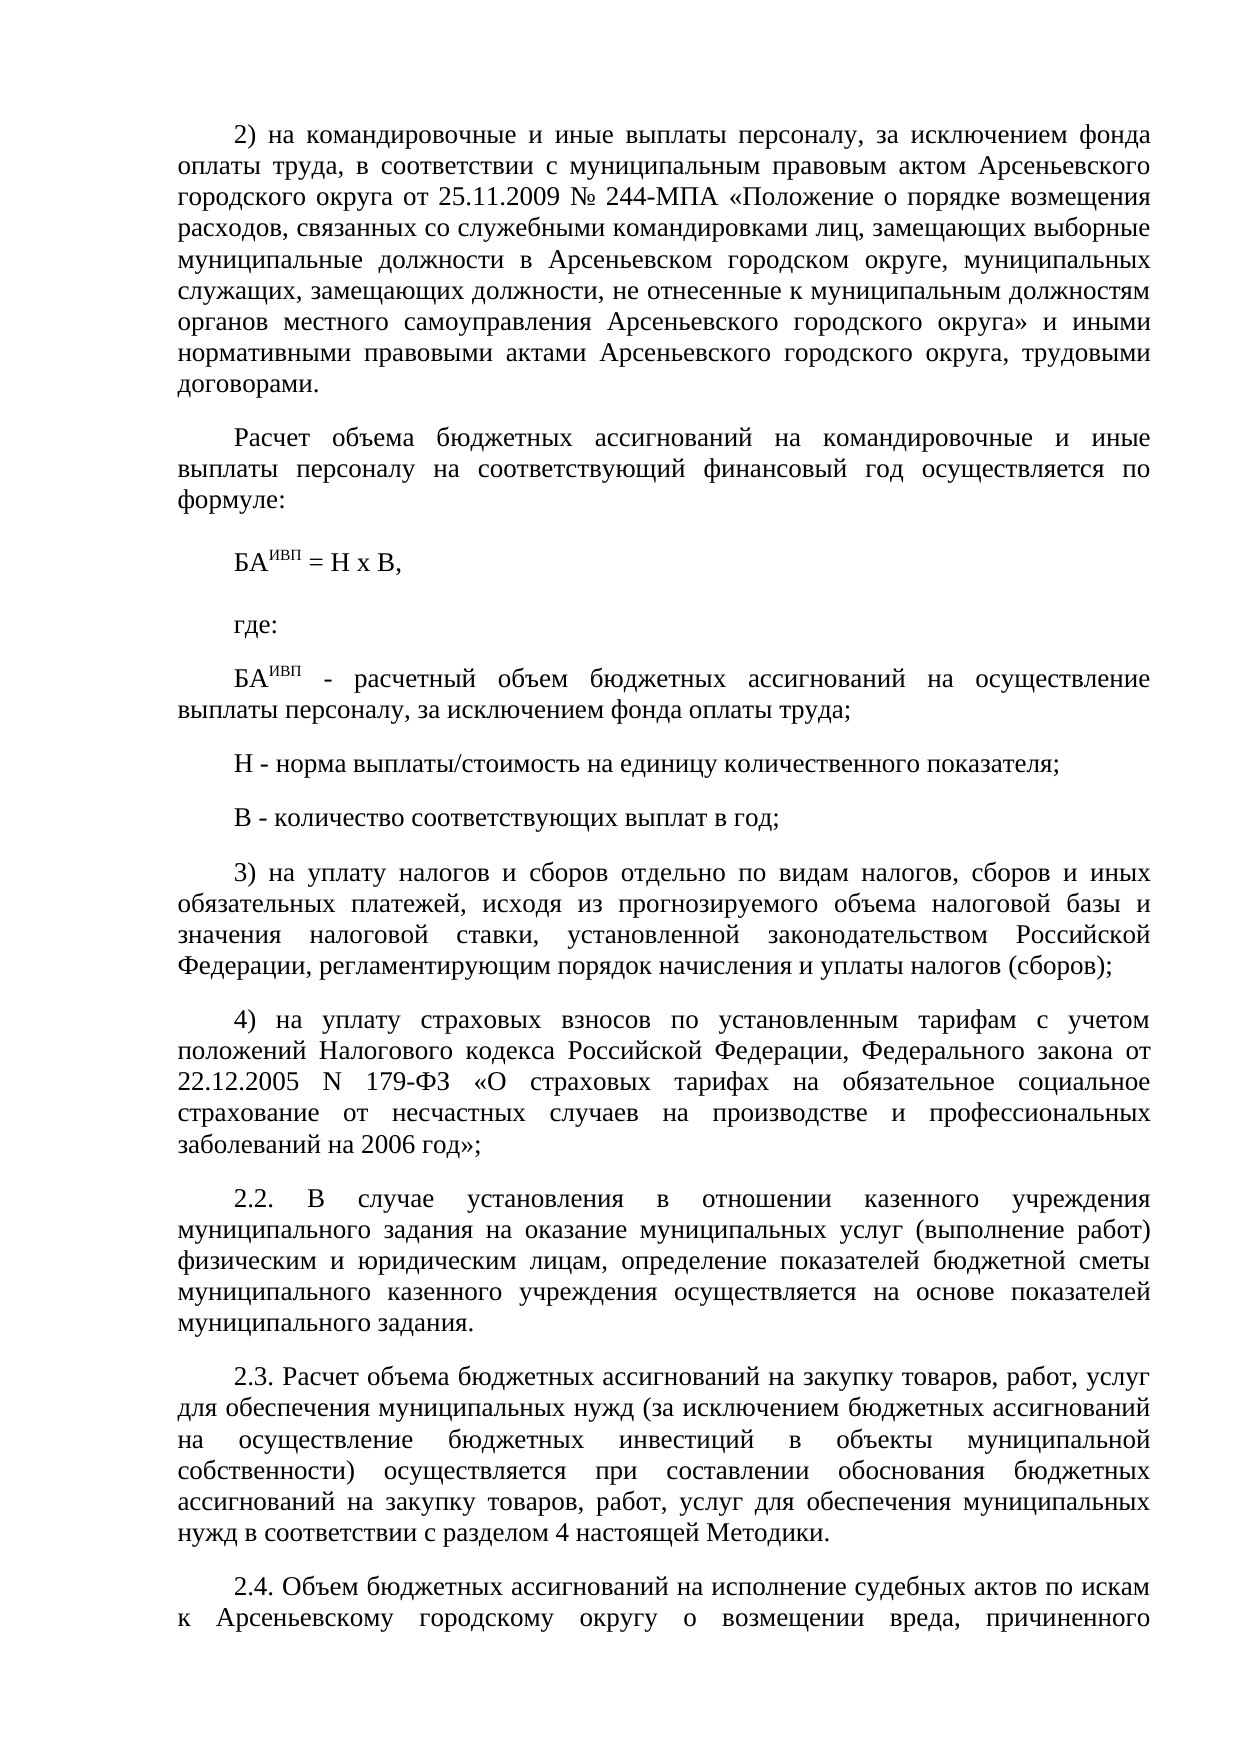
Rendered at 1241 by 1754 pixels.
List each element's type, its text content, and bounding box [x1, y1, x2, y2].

text 2.3. Расчет объема бюджетных ассигнований на закупку товаров, работ, услуг для обеспечения муниципальных нужд (за исключением бюджетных ассигнований на осуществление бюджетных инвестиций в объекты муниципальной собственности) осуществляется при составлении обоснования бюджетных ассигнований на закупку товаров, работ, услуг для обеспечения муниципальных нужд в соответствии с разделом 4 настоящей Методики. [177, 1360, 1152, 1547]
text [177, 1570, 1152, 1632]
text БАИВП = Н x В, [177, 546, 1152, 577]
text БАИВП - расчетный объем бюджетных ассигнований на осуществление выплаты персоналу, за исключением фонда оплаты труда; [177, 662, 1152, 724]
text 2.2. В случае установления в отношении казенного учреждения муниципального задания на оказание муниципальных услуг (выполнение работ) физическим и юридическим лицам, определение показателей бюджетной сметы муниципального казенного учреждения осуществляется на основе показателей муниципального задания. [177, 1182, 1152, 1337]
text Расчет объема бюджетных ассигнований на командировочные и иные выплаты персоналу на соответствующий финансовый год осуществляется по формуле: [177, 421, 1152, 515]
text Н - норма выплаты/стоимость на единицу количественного показателя; [177, 747, 1152, 779]
text 2) на командировочные и иные выплаты персоналу, за исключением фонда оплаты труда, в соответствии с муниципальным правовым актом Арсеньевского городского округа от 25.11.2009 № 244-МПА «Положение о порядке возмещения расходов, связанных со служебными командировками лиц, замещающих выборные муниципальные должности в Арсеньевском городском округе, муниципальных служащих, замещающих должности, не отнесенные к муниципальным должностям органов местного самоуправления Арсеньевского городского округа» и иными нормативными правовыми актами Арсеньевского городского округа, трудовыми договорами. [177, 118, 1152, 398]
text 4) на уплату страховых взносов по установленным тарифам с учетом положений Налогового кодекса Российской Федерации, Федерального закона от 22.12.2005 N 179-ФЗ «О страховых тарифах на обязательное социальное страхование от несчастных случаев на производстве и профессиональных заболеваний на 2006 год»; [177, 1003, 1152, 1159]
text 3) на уплату налогов и сборов отдельно по видам налогов, сборов и иных обязательных платежей, исходя из прогнозируемого объема налоговой базы и значения налоговой ставки, установленной законодательством Российской Федерации, регламентирующим порядок начисления и уплаты налогов (сборов); [177, 856, 1152, 980]
text где: [177, 608, 1152, 639]
text В - количество соответствующих выплат в год; [177, 802, 1152, 833]
